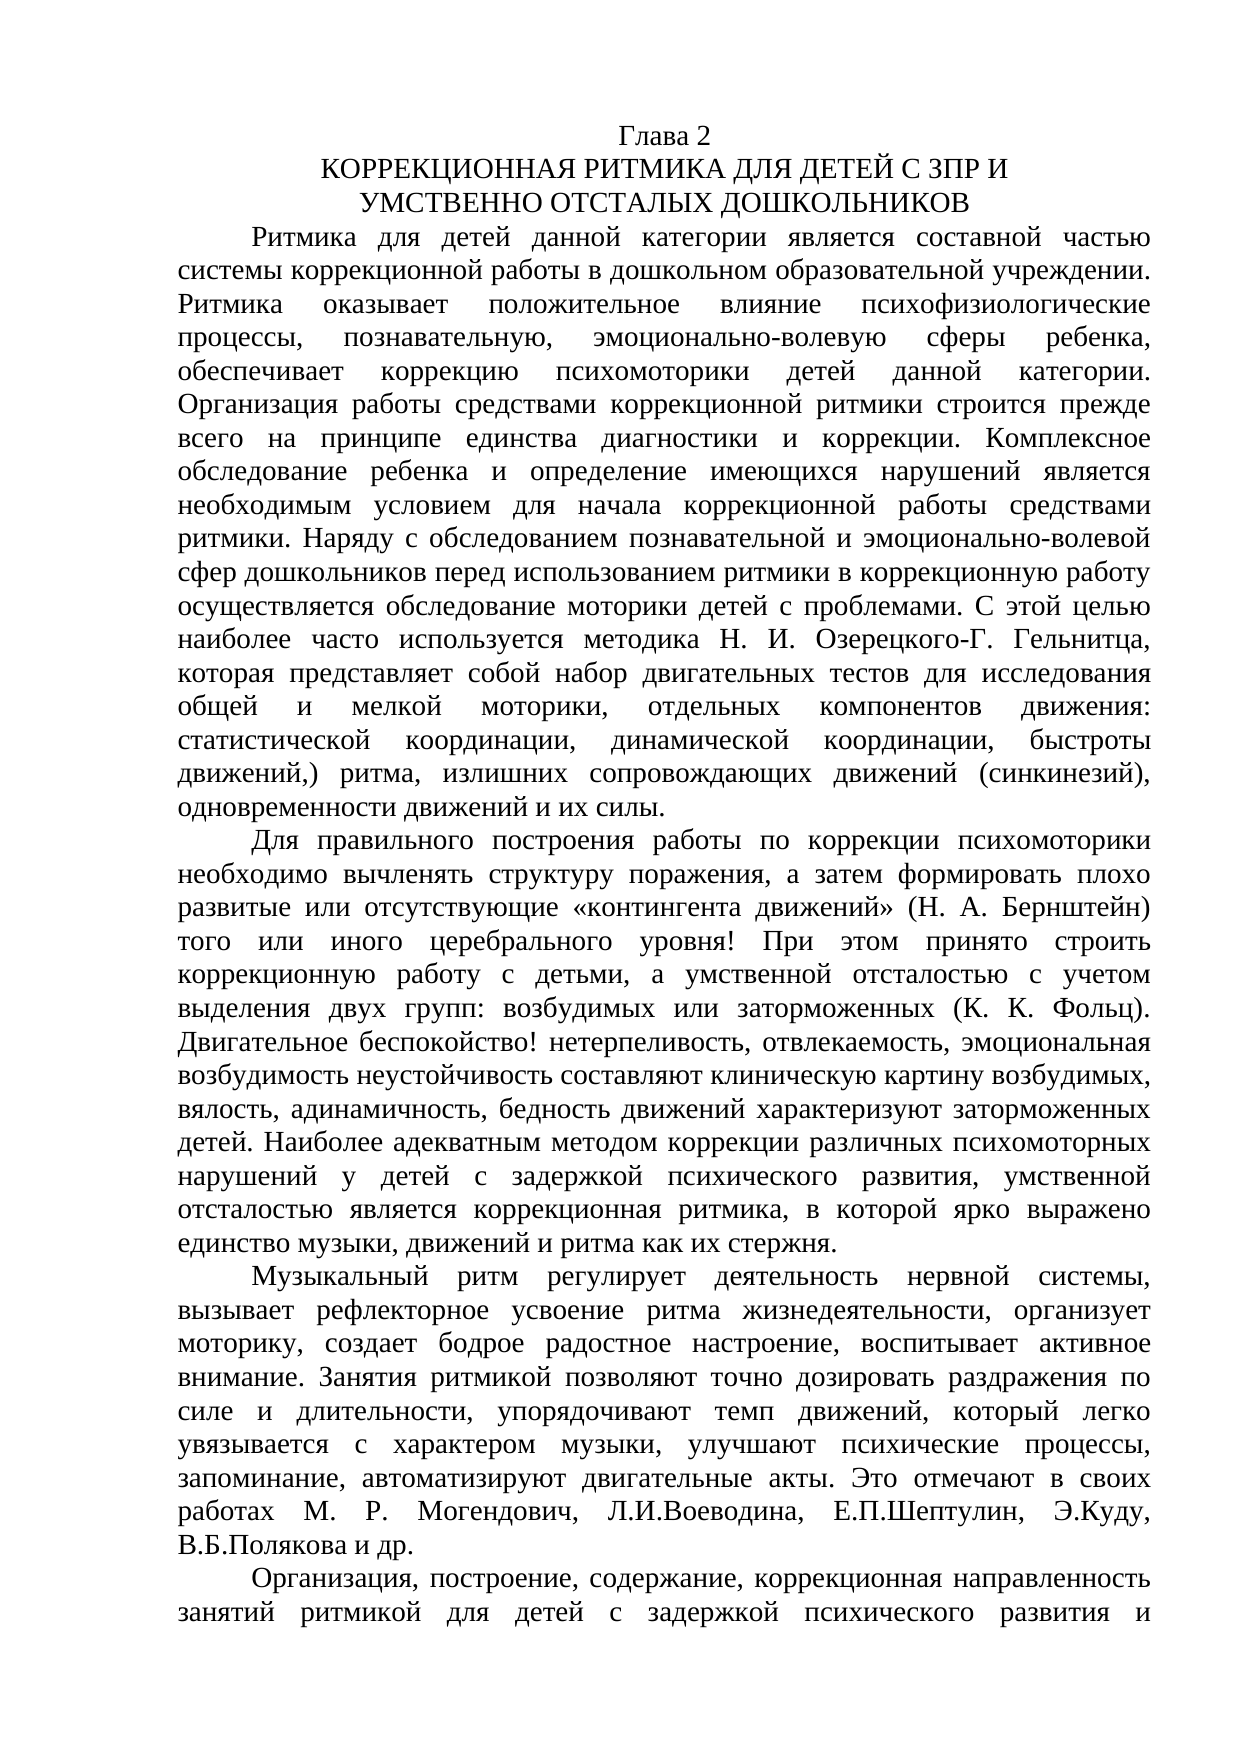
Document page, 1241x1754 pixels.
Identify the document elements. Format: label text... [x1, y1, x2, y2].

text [177, 1560, 1152, 1627]
text Музыкальный ритм регулирует деятельность нервной системы, вызывает рефлекторное усвоение ритма жизнедеятельности, организует моторику, создает бодрое радостное настроение, воспитывает активное внимание. Занятия ритмикой позволяют точно дозировать раздражения по силе и длительности, упорядочивают темп движений, который легко увязывается с характером музыки, улучшают психические процессы, запоминание, автоматизируют двигательные акты. Это отмечают в своих работах М. Р. Могендович, Л.И.Воеводина, Е.П.Шептулин, Э.Куду, В.Б.Полякова и др. [177, 1258, 1152, 1560]
text Ритмика для детей данной категории является составной частью системы коррекционной работы в дошкольном образовательной учреждении. Ритмика оказывает положительное влияние психофизиологические процессы, познавательную, эмоционально-волевую сферы ребенка, обеспечивает коррекцию психомоторики детей данной категории. Организация работы средствами коррекционной ритмики строится прежде всего на принципе единства диагностики и коррекции. Комплексное обследование ребенка и определение имеющихся нарушений является необходимым условием для начала коррекционной работы средствами ритмики. Наряду с обследованием познавательной и эмоционально-волевой сфер дошкольников перед использованием ритмики в коррекционную работу осуществляется обследование моторики детей с проблемами. С этой целью наиболее часто используется методика Н. И. Озерецкого-Г. Гельнитца, которая представляет собой набор двигательных тестов для исследования общей и мелкой моторики, отдельных компонентов движения: статистической координации, динамической координации, быстроты движений,) ритма, излишних сопровождающих движений (синкинезий), одновременности движений и их силы. [177, 219, 1152, 822]
text Глава 2 [177, 118, 1152, 152]
text КОРРЕКЦИОННАЯ РИТМИКА ДЛЯ ДЕТЕЙ С ЗПР И [177, 152, 1152, 185]
text Для правильного построения работы по коррекции психомоторики необходимо вычленять структуру поражения, а затем формировать плохо развитые или отсутствующие «контингента движений» (Н. А. Бернштейн) того или иного церебрального уровня! При этом принято строить коррекционную работу с детьми, а умственной отсталостью с учетом выделения двух групп: возбудимых или заторможенных (К. К. Фольц). Двигательное беспокойство! нетерпеливость, отвлекаемость, эмоциональная возбудимость неустойчивость составляют клиническую картину возбудимых, вялость, адинамичность, бедность движений характеризуют заторможенных детей. Наиболее адекватным методом коррекции различных психомоторных нарушений у детей с задержкой психического развития, умственной отсталостью является коррекционная ритмика, в которой ярко выражено единство музыки, движений и ритма как их стержня. [177, 822, 1152, 1258]
text УМСТВЕННО ОТСТАЛЫХ ДОШКОЛЬНИКОВ [177, 185, 1152, 219]
